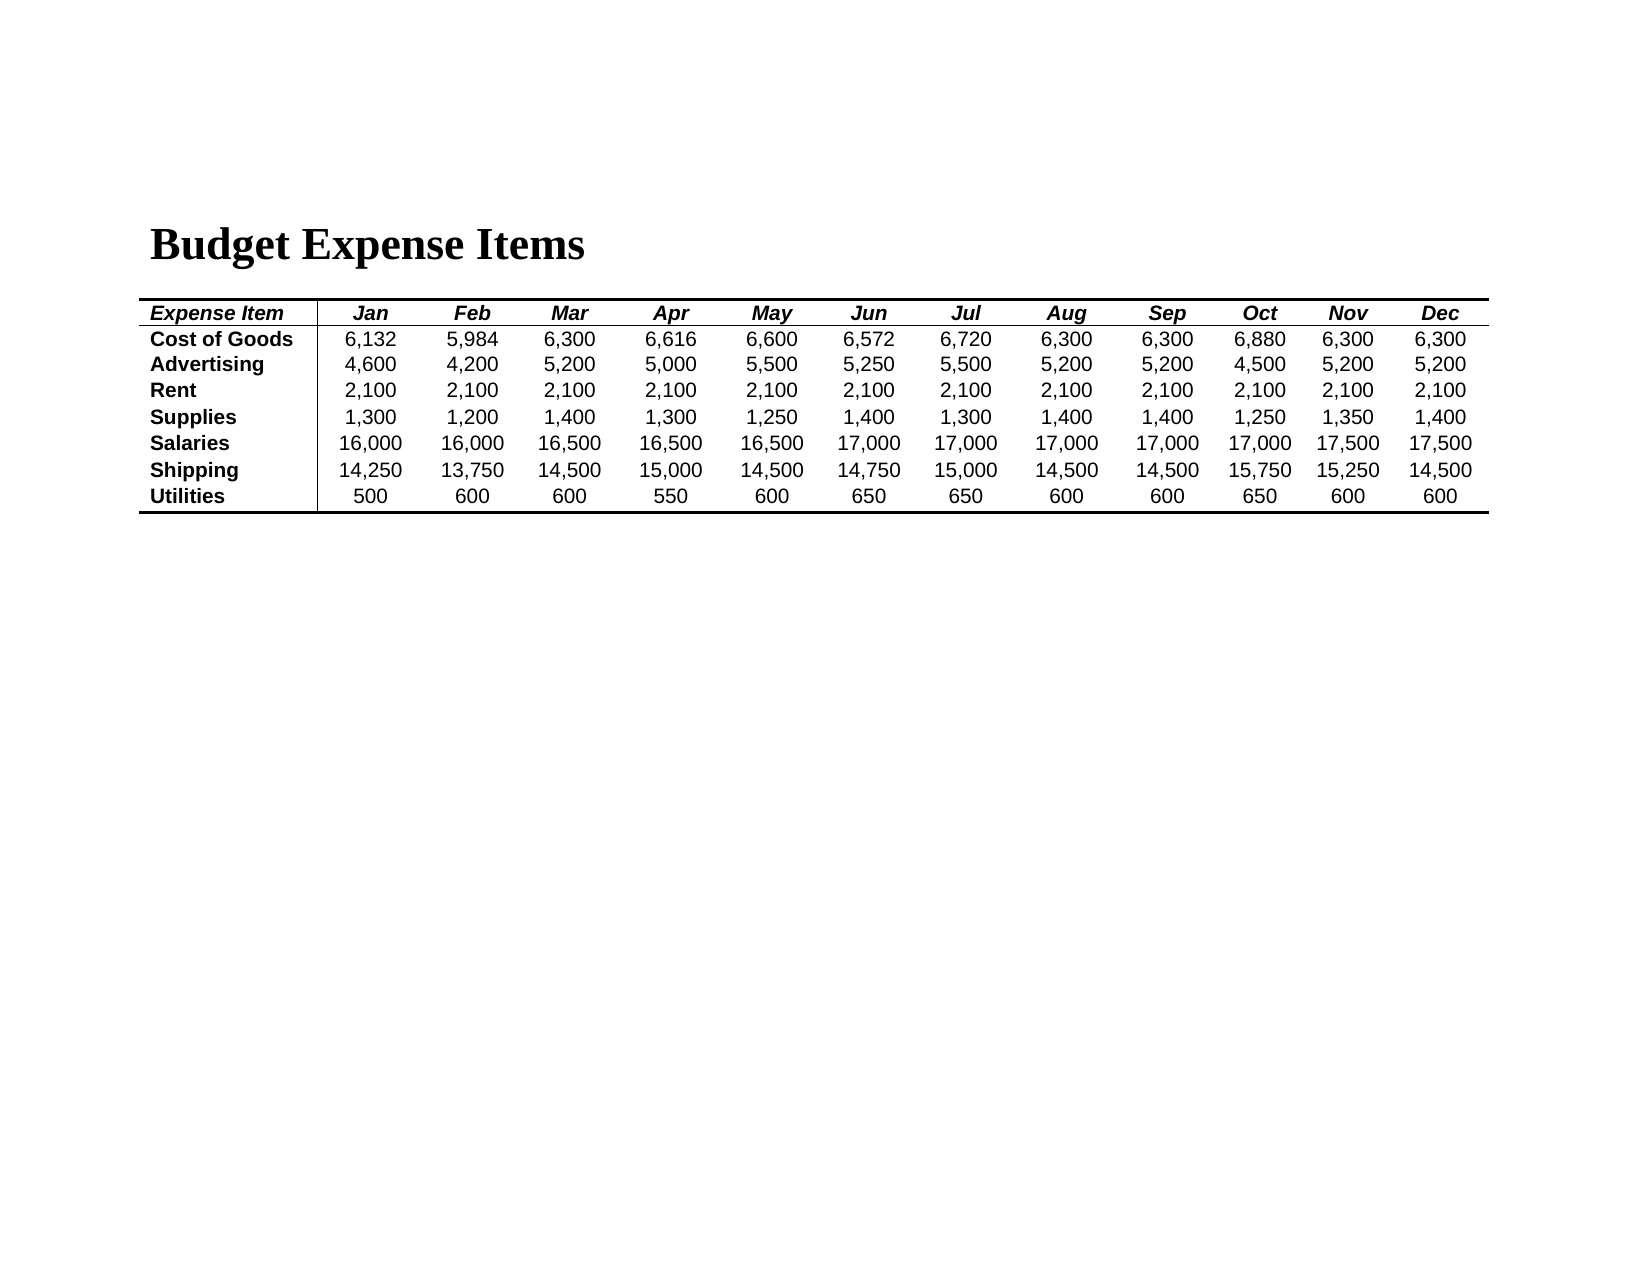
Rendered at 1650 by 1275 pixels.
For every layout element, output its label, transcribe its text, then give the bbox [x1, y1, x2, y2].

table_cell 6,720 [918, 326, 1014, 351]
table_cell 16,000 [318, 431, 424, 458]
table_cell 5,250 [820, 351, 917, 378]
text Budget Expense Items [150, 216, 1500, 269]
table_cell 6,300 [1014, 326, 1119, 351]
table_cell 600 [521, 484, 618, 511]
table_cell 2,100 [618, 378, 723, 404]
table_cell 600 [724, 484, 820, 511]
table_cell 2,100 [1392, 378, 1489, 404]
table_cell 6,600 [724, 326, 820, 351]
table_header Aug [1014, 301, 1119, 325]
table_cell 14,500 [1014, 458, 1119, 484]
table_cell 500 [318, 484, 424, 511]
table_cell 6,300 [1119, 326, 1216, 351]
table_cell 600 [1119, 484, 1216, 511]
table_cell 6,616 [618, 326, 723, 351]
table_header May [724, 301, 820, 325]
table_cell 6,572 [820, 326, 917, 351]
table_cell 1,400 [1119, 405, 1216, 431]
table_cell 600 [1014, 484, 1119, 511]
table_cell 6,300 [1392, 326, 1489, 351]
table_cell 17,000 [1119, 431, 1216, 458]
table_cell 13,750 [424, 458, 521, 484]
table_cell 2,100 [918, 378, 1014, 404]
table_header Apr [618, 301, 723, 325]
table_header Oct [1216, 301, 1304, 325]
table_cell 17,000 [918, 431, 1014, 458]
table_cell Cost of Goods [139, 326, 317, 351]
table_cell Shipping [139, 458, 317, 484]
table_cell 5,984 [424, 326, 521, 351]
table_cell 17,500 [1304, 431, 1392, 458]
table_header Jun [820, 301, 917, 325]
table_cell 600 [424, 484, 521, 511]
table_cell 6,300 [1304, 326, 1392, 351]
table_cell Supplies [139, 405, 317, 431]
table_cell 5,000 [618, 351, 723, 378]
table_cell 2,100 [1216, 378, 1304, 404]
table_cell 550 [618, 484, 723, 511]
table_cell 16,500 [618, 431, 723, 458]
table_cell 16,500 [724, 431, 820, 458]
table_cell 6,132 [318, 326, 424, 351]
table_header Sep [1119, 301, 1216, 325]
table_cell 15,000 [918, 458, 1014, 484]
table_cell 5,200 [1119, 351, 1216, 378]
table_cell 5,200 [1304, 351, 1392, 378]
table_cell 2,100 [1304, 378, 1392, 404]
table_cell 14,250 [318, 458, 424, 484]
table_cell 600 [1392, 484, 1489, 511]
table_cell 5,200 [1014, 351, 1119, 378]
table_cell 650 [820, 484, 917, 511]
table_cell 5,200 [521, 351, 618, 378]
table_header Jan [318, 301, 424, 325]
table_cell 2,100 [318, 378, 424, 404]
table_cell 1,350 [1304, 405, 1392, 431]
table_cell 2,100 [820, 378, 917, 404]
table_header Expense Item [139, 301, 317, 325]
table_cell Rent [139, 378, 317, 404]
table_cell 15,250 [1304, 458, 1392, 484]
table_cell 5,500 [918, 351, 1014, 378]
table_header Nov [1304, 301, 1392, 325]
table_cell 17,000 [1216, 431, 1304, 458]
table_cell 2,100 [1119, 378, 1216, 404]
table_cell 1,400 [820, 405, 917, 431]
table_cell 1,300 [918, 405, 1014, 431]
table_cell 15,000 [618, 458, 723, 484]
table_cell 4,500 [1216, 351, 1304, 378]
table_cell Utilities [139, 484, 317, 511]
table_cell 4,600 [318, 351, 424, 378]
table_cell 14,500 [521, 458, 618, 484]
table_cell 14,500 [1392, 458, 1489, 484]
table_cell 16,000 [424, 431, 521, 458]
table_cell 2,100 [724, 378, 820, 404]
table_header Feb [424, 301, 521, 325]
table_cell 6,300 [521, 326, 618, 351]
table_header Dec [1392, 301, 1489, 325]
table_cell 14,500 [724, 458, 820, 484]
table_cell 17,000 [820, 431, 917, 458]
table_cell 2,100 [521, 378, 618, 404]
table_cell Salaries [139, 431, 317, 458]
table_cell 5,200 [1392, 351, 1489, 378]
table_cell Advertising [139, 351, 317, 378]
table_cell 1,400 [1392, 405, 1489, 431]
table_cell 1,300 [618, 405, 723, 431]
table_header Mar [521, 301, 618, 325]
table_cell 14,500 [1119, 458, 1216, 484]
table_cell 1,200 [424, 405, 521, 431]
table_cell 2,100 [424, 378, 521, 404]
table_cell 5,500 [724, 351, 820, 378]
table_cell 4,200 [424, 351, 521, 378]
table_cell 17,500 [1392, 431, 1489, 458]
table_cell 16,500 [521, 431, 618, 458]
table_cell 1,250 [724, 405, 820, 431]
table_cell 14,750 [820, 458, 917, 484]
table_cell 2,100 [1014, 378, 1119, 404]
table_cell 1,300 [318, 405, 424, 431]
table_cell 650 [918, 484, 1014, 511]
table_cell 1,400 [1014, 405, 1119, 431]
table_cell 1,400 [521, 405, 618, 431]
table_cell 6,880 [1216, 326, 1304, 351]
table_cell 15,750 [1216, 458, 1304, 484]
table_cell 1,250 [1216, 405, 1304, 431]
table_cell 17,000 [1014, 431, 1119, 458]
table_header Jul [918, 301, 1014, 325]
table_cell 650 [1216, 484, 1304, 511]
table_cell 600 [1304, 484, 1392, 511]
